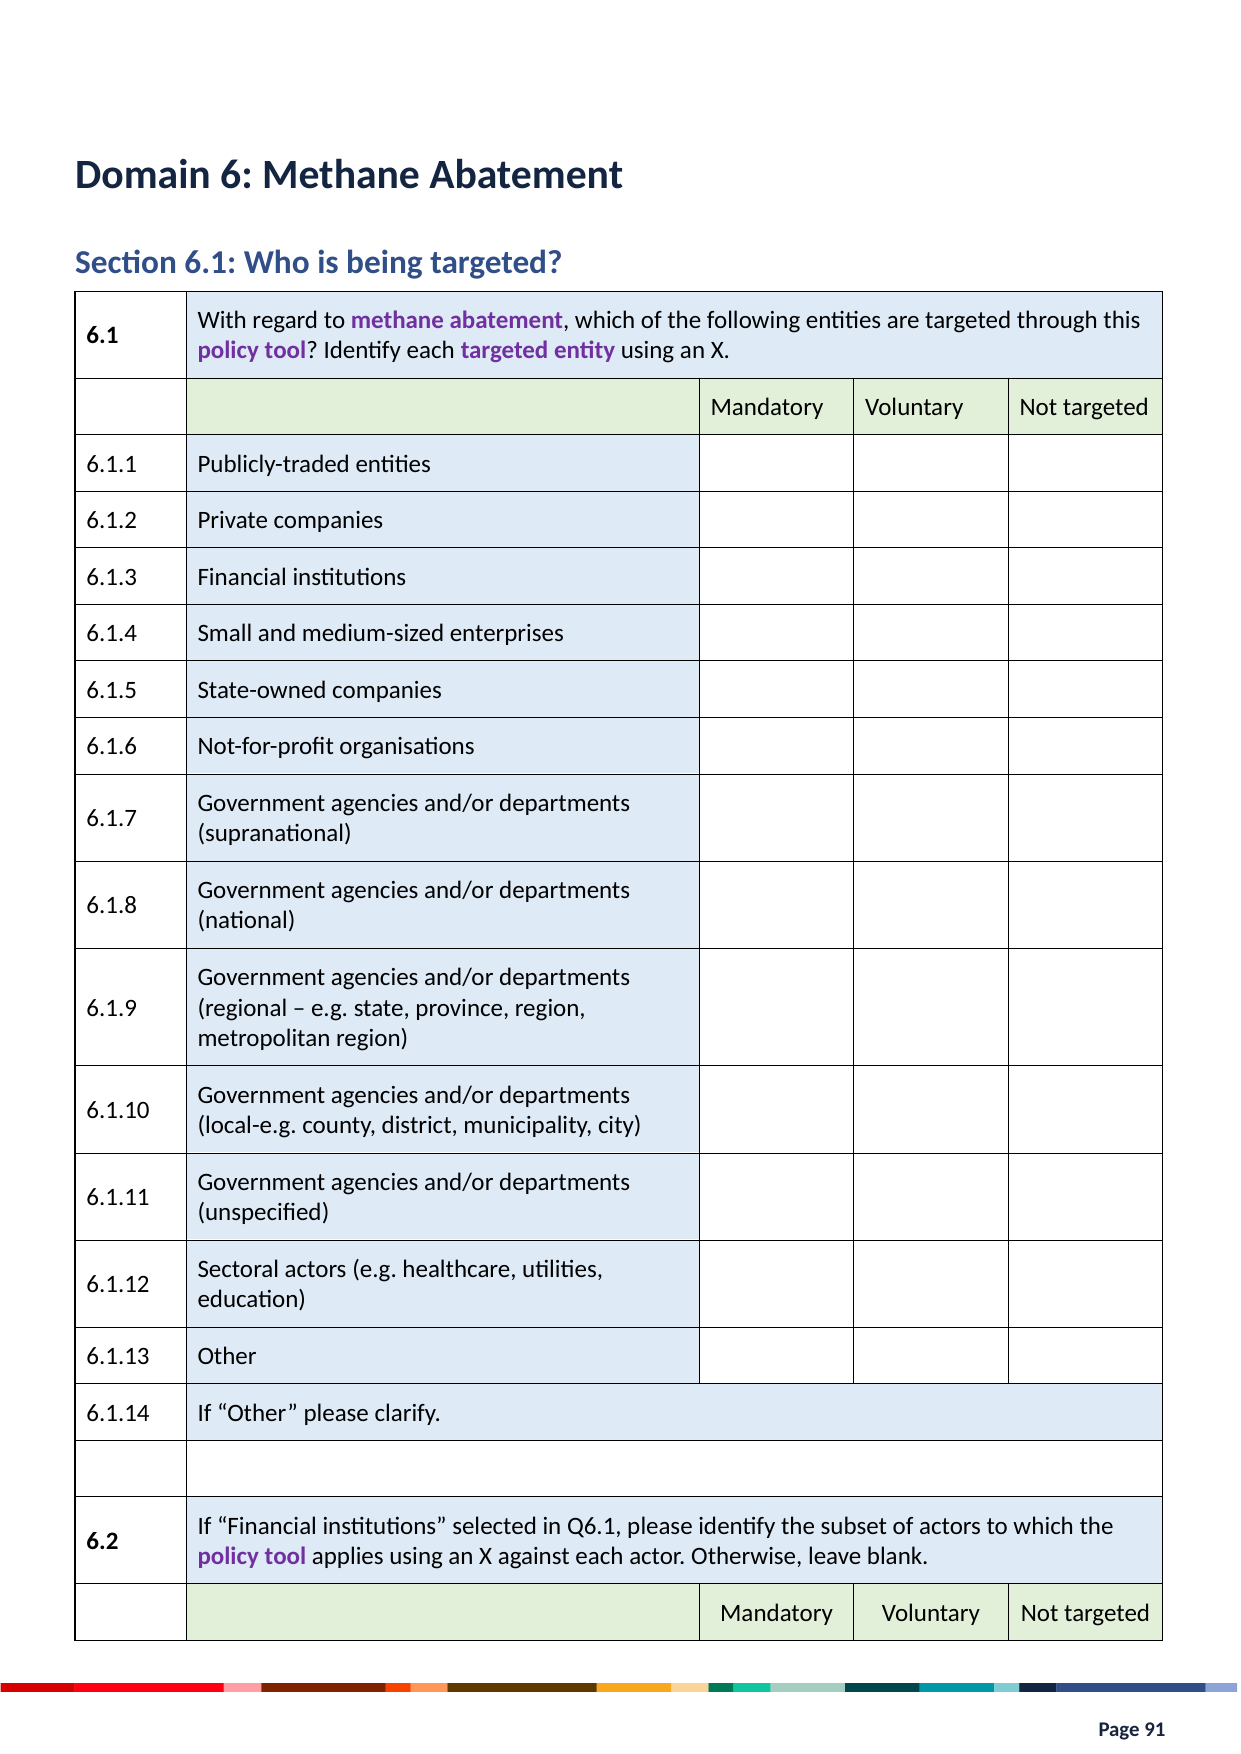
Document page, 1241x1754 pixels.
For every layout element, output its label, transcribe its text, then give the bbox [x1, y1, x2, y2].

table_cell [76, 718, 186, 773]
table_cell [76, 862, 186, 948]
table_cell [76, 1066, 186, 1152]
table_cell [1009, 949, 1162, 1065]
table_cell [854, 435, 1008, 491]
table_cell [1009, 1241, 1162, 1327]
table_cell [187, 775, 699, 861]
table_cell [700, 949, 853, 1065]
subtitle Domain 6: Methane Abatement [75, 148, 1165, 199]
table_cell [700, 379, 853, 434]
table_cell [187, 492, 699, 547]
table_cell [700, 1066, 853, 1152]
picture [0, 1683, 1236, 1692]
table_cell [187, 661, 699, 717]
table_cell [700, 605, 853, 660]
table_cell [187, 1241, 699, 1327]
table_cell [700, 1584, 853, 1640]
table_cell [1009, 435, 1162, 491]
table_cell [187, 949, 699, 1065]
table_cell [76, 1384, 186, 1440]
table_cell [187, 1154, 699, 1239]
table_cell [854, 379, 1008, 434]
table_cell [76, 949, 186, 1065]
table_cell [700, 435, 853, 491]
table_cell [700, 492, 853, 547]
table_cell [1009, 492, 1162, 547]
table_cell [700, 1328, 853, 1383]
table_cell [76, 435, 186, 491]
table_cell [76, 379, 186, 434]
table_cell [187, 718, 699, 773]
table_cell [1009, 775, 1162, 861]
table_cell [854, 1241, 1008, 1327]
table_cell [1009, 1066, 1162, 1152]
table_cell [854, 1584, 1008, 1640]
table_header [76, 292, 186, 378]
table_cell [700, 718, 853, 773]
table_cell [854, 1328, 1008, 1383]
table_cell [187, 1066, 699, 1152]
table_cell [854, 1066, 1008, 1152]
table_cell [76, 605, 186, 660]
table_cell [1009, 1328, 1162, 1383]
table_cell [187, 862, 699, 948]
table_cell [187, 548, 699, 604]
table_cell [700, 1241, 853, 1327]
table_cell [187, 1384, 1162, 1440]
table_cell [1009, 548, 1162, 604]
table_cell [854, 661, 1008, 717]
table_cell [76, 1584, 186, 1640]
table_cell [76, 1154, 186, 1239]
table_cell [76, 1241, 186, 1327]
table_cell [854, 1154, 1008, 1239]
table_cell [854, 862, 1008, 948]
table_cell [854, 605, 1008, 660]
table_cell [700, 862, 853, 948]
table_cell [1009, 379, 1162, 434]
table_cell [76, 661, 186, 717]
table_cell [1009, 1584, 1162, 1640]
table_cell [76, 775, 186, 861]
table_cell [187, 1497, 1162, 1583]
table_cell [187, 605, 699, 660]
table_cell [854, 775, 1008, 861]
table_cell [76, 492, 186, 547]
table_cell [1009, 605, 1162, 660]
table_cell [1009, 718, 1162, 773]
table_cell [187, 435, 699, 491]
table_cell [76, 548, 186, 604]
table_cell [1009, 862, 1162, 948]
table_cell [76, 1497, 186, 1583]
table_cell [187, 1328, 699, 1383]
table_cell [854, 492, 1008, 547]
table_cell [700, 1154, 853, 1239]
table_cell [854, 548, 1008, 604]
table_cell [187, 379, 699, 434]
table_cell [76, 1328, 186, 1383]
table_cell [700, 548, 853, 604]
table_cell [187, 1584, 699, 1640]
subtitle Section 6.1: Who is being targeted? [75, 241, 1165, 282]
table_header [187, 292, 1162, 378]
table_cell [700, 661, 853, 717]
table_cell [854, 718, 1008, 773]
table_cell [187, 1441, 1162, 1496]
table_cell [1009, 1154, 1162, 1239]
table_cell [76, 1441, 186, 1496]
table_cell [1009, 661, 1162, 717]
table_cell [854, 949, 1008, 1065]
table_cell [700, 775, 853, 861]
